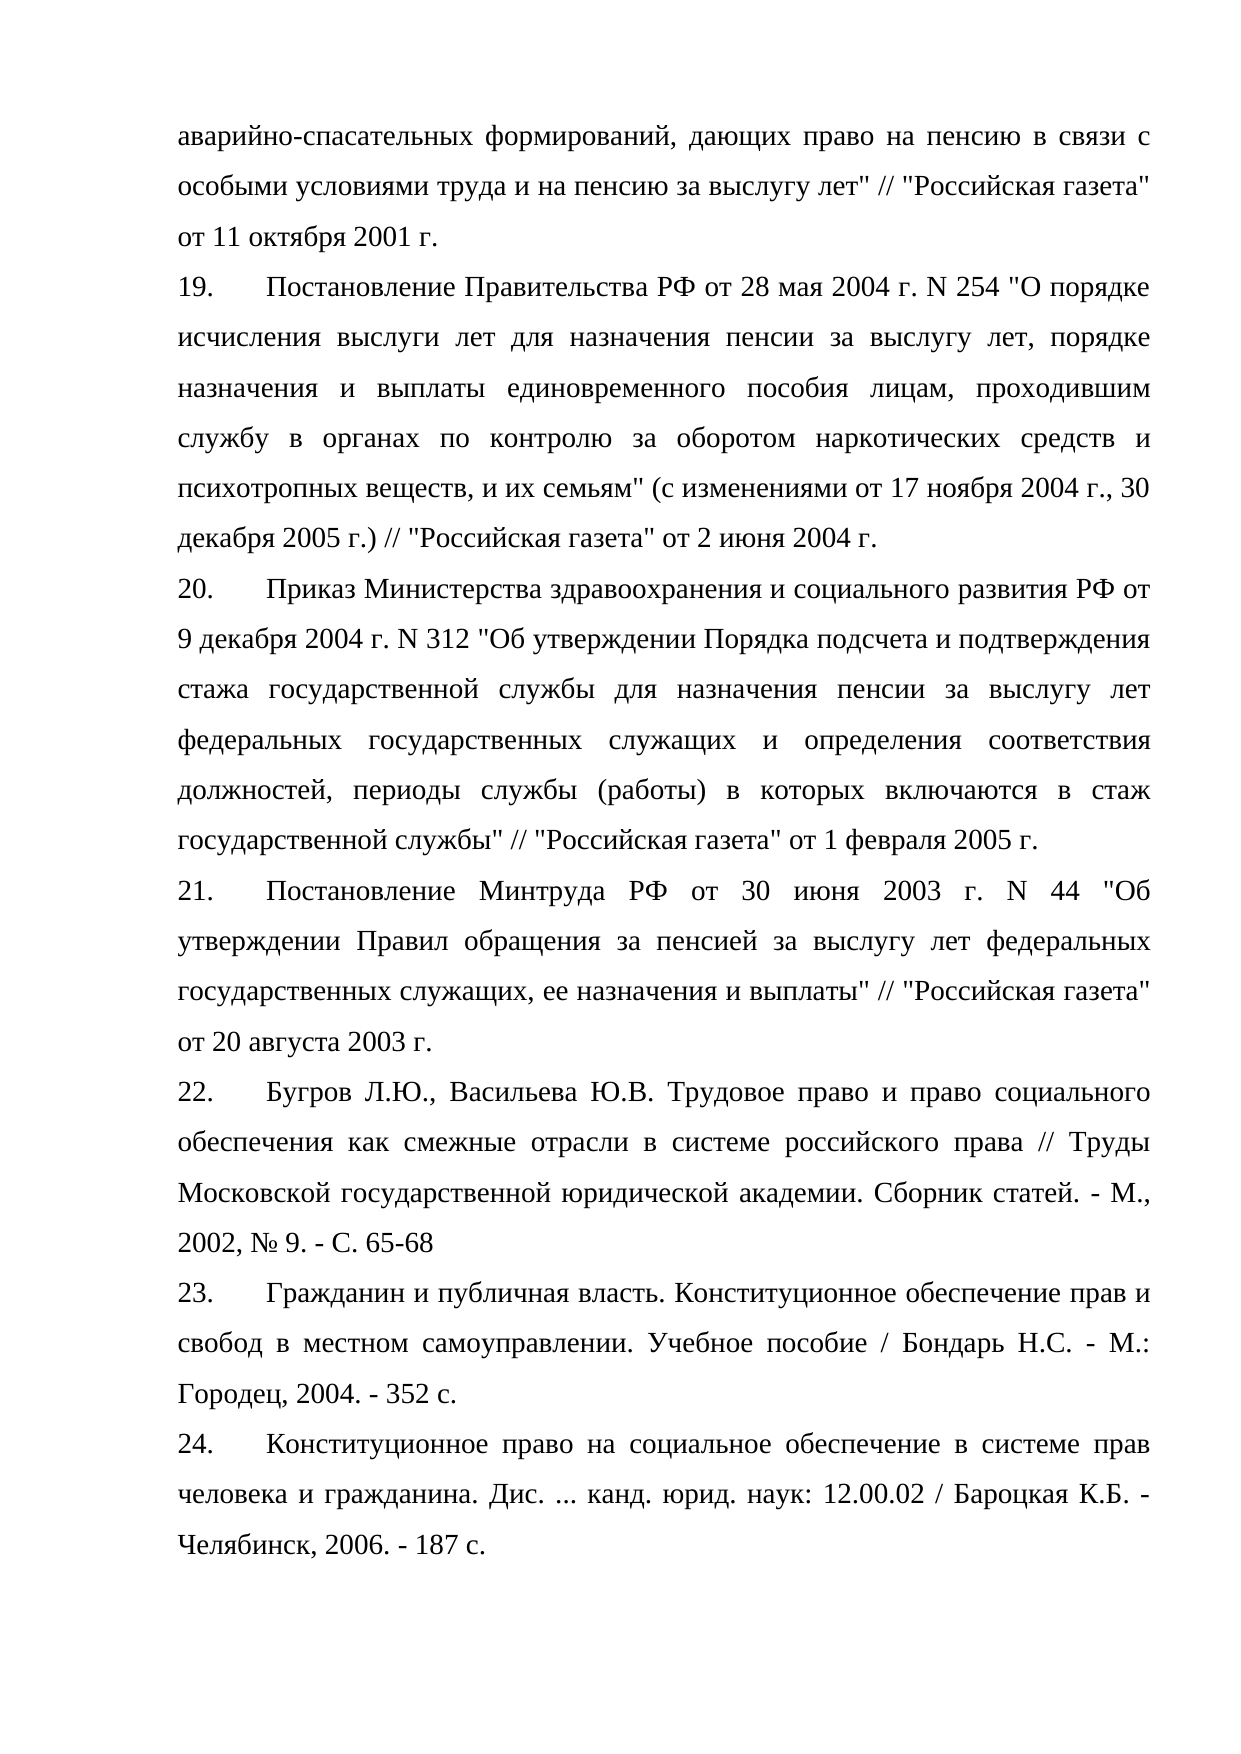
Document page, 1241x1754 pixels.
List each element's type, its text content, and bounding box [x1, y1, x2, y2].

list Конституционное право на социальное обеспечение в системе прав человека и гражданина. Дис. ... канд. юрид. наук: 12.00.02 / Бароцкая К.Б. - Челябинск, 2006. - 187 c. [177, 1426, 1152, 1560]
list Бугров Л.Ю., Васильева Ю.В. Трудовое право и право социального обеспечения как смежные отрасли в системе российского права // Труды Московской государственной юридической академии. Сборник статей. - М., 2002, № 9. - С. 65-68 [177, 1074, 1152, 1258]
list Приказ Министерства здравоохранения и социального развития РФ от 9 декабря . N 312 "Об утверждении Порядка подсчета и подтверждения стажа государственной службы для назначения пенсии за выслугу лет федеральных государственных служащих и определения соответствия должностей, периоды службы (работы) в которых включаются в стаж государственной службы" // "Российская газета" от 1 февраля . [177, 571, 1152, 856]
list Гражданин и публичная власть. Конституционное обеспечение прав и свобод в местном самоуправлении. Учебное пособие / Бондарь Н.С. - М.: Городец, 2004. - 352 c. [177, 1275, 1152, 1409]
list Постановление Минтруда РФ от 30 июня . N 44 "Об утверждении Правил обращения за пенсией за выслугу лет федеральных государственных служащих, ее назначения и выплаты" // "Российская газета" от 20 августа . [177, 873, 1152, 1057]
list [177, 118, 1152, 252]
list Постановление Правительства РФ от 28 мая . N 254 "О порядке исчисления выслуги лет для назначения пенсии за выслугу лет, порядке назначения и выплаты единовременного пособия лицам, проходившим службу в органах по контролю за оборотом наркотических средств и психотропных веществ, и их семьям" (с изменениями от 17 ноября ., 30 декабря .) // "Российская газета" от 2 июня . [177, 269, 1152, 554]
